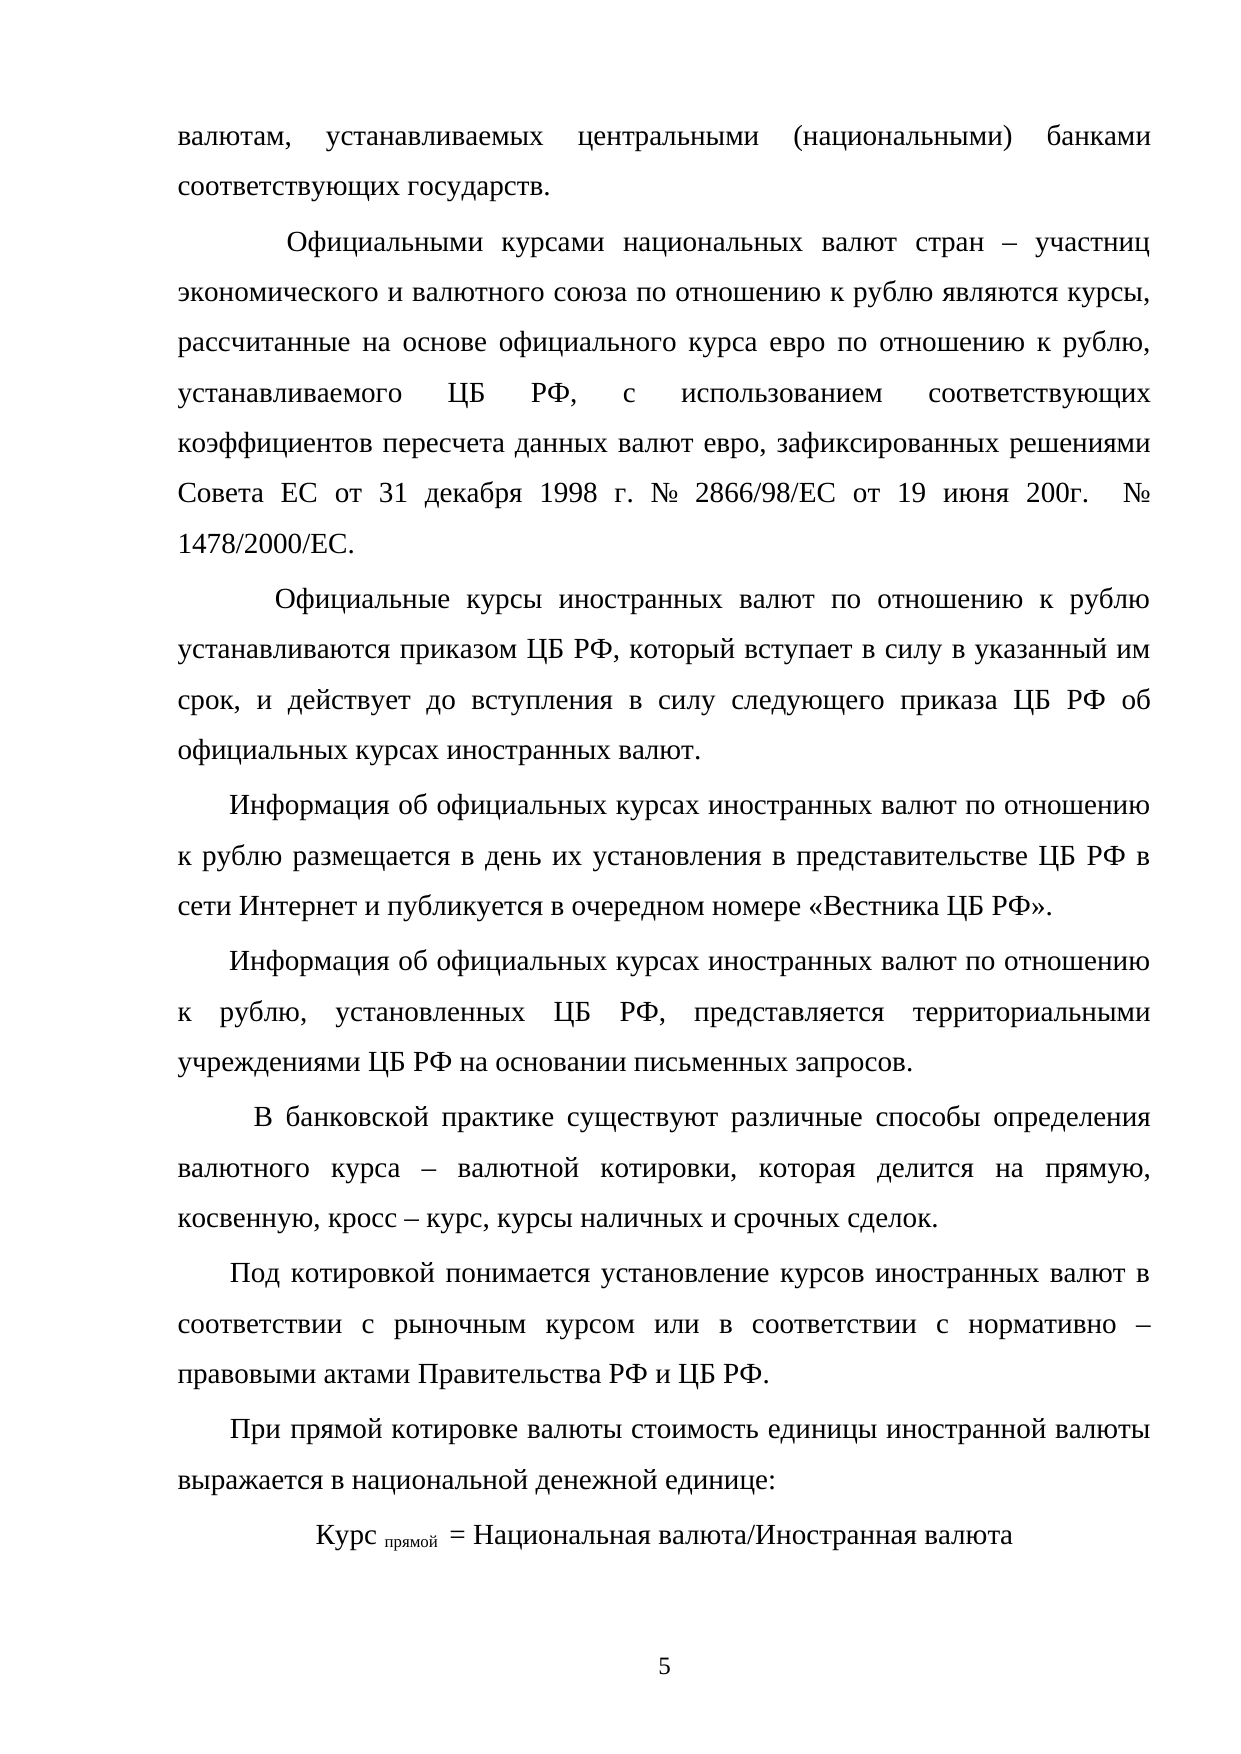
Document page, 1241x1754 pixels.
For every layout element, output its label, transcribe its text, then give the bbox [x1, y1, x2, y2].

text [177, 118, 1152, 202]
text В банковской практике существуют различные способы определения валютного курса – валютной котировки, которая делится на прямую, косвенную, кросс – курс, курсы наличных и срочных сделок. [177, 1099, 1152, 1234]
text Официальными курсами национальных валют стран – участниц экономического и валютного союза по отношению к рублю являются курсы, рассчитанные на основе официального курса евро по отношению к рублю, устанавливаемого ЦБ РФ, с использованием соответствующих коэффициентов пересчета данных валют евро, зафиксированных решениями Совета ЕС от 31 декабря . № 2866/98/ЕС от 19 июня 200г. № 1478/2000/ЕС. [177, 224, 1152, 559]
text Под котировкой понимается установление курсов иностранных валют в соответствии с рыночным курсом или в соответствии с нормативно – правовыми актами Правительства РФ и ЦБ РФ. [177, 1256, 1152, 1390]
text При прямой котировке валюты стоимость единицы иностранной валюты выражается в национальной денежной единице: [177, 1412, 1152, 1496]
text Официальные курсы иностранных валют по отношению к рублю устанавливаются приказом ЦБ РФ, который вступает в силу в указанный им срок, и действует до вступления в силу следующего приказа ЦБ РФ об официальных курсах иностранных валют. [177, 581, 1152, 766]
text Информация об официальных курсах иностранных валют по отношению к рублю размещается в день их установления в представительстве ЦБ РФ в сети Интернет и публикуется в очередном номере «Вестника ЦБ РФ». [177, 787, 1152, 922]
text Информация об официальных курсах иностранных валют по отношению к рублю, установленных ЦБ РФ, представляется территориальными учреждениями ЦБ РФ на основании письменных запросов. [177, 943, 1152, 1078]
text Курс прямой = Национальная валюта/Иностранная валюта [177, 1517, 1152, 1551]
